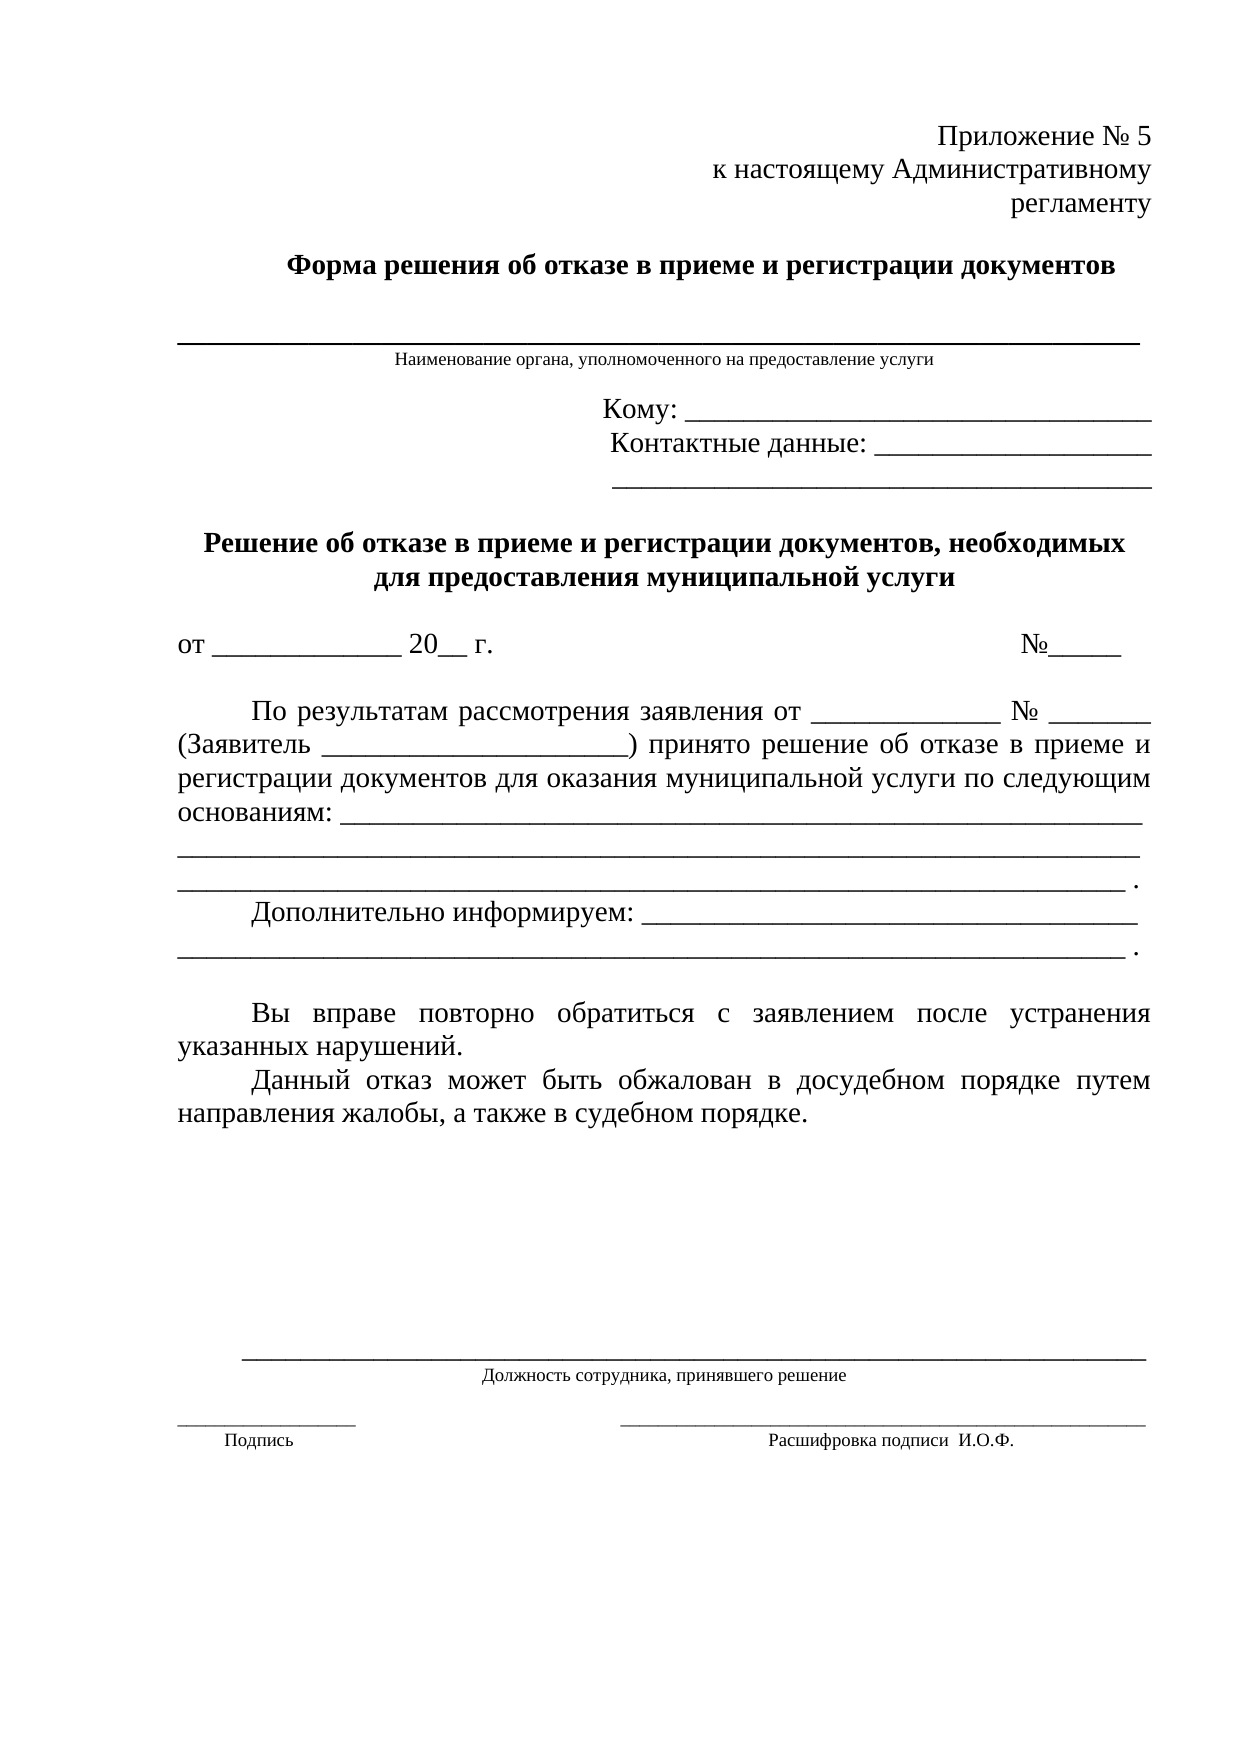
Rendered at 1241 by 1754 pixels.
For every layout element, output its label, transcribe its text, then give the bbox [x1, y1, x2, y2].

text __________________________________________________________________ [177, 314, 1152, 348]
text Приложение № 5 [177, 118, 1152, 152]
text Данный отказ может быть обжалован в досудебном порядке путем направления жалобы, а также в судебном порядке. [177, 1062, 1152, 1129]
text Наименование органа, уполномоченного на предоставление услуги [177, 348, 1152, 370]
text _____________________________________ [177, 458, 1152, 492]
text ______________________________________________________________ Должность сотрудника, принявшего решение [177, 1330, 1152, 1386]
text ___________________ ________________________________________________________ Подпись Расшифровка подписи И.О.Ф. [177, 1407, 1152, 1450]
text от _____________ 20__ г. №_____ [177, 626, 1152, 659]
text Кому: ________________________________ [177, 391, 1152, 425]
text Дополнительно информируем: __________________________________ _________________________________________________________________ . [177, 894, 1152, 961]
text Контактные данные: ___________________ [177, 425, 1152, 458]
text к настоящему Административному [177, 152, 1152, 185]
text Форма решения об отказе в приеме и регистрации документов [177, 247, 1152, 281]
text Вы вправе повторно обратиться с заявлением после устранения указанных нарушений. [177, 995, 1152, 1062]
text Решение об отказе в приеме и регистрации документов, необходимых для предоставления муниципальной услуги [177, 525, 1152, 592]
text регламенту [177, 185, 1152, 219]
text По результатам рассмотрения заявления от _____________ № _______ (Заявитель _____________________) принято решение об отказе в приеме и регистрации документов для оказания муниципальной услуги по следующим основаниям: _______________________________________________________ [177, 693, 1152, 827]
text ___________________________________________________________________________________________________________________________________ . [177, 827, 1152, 894]
